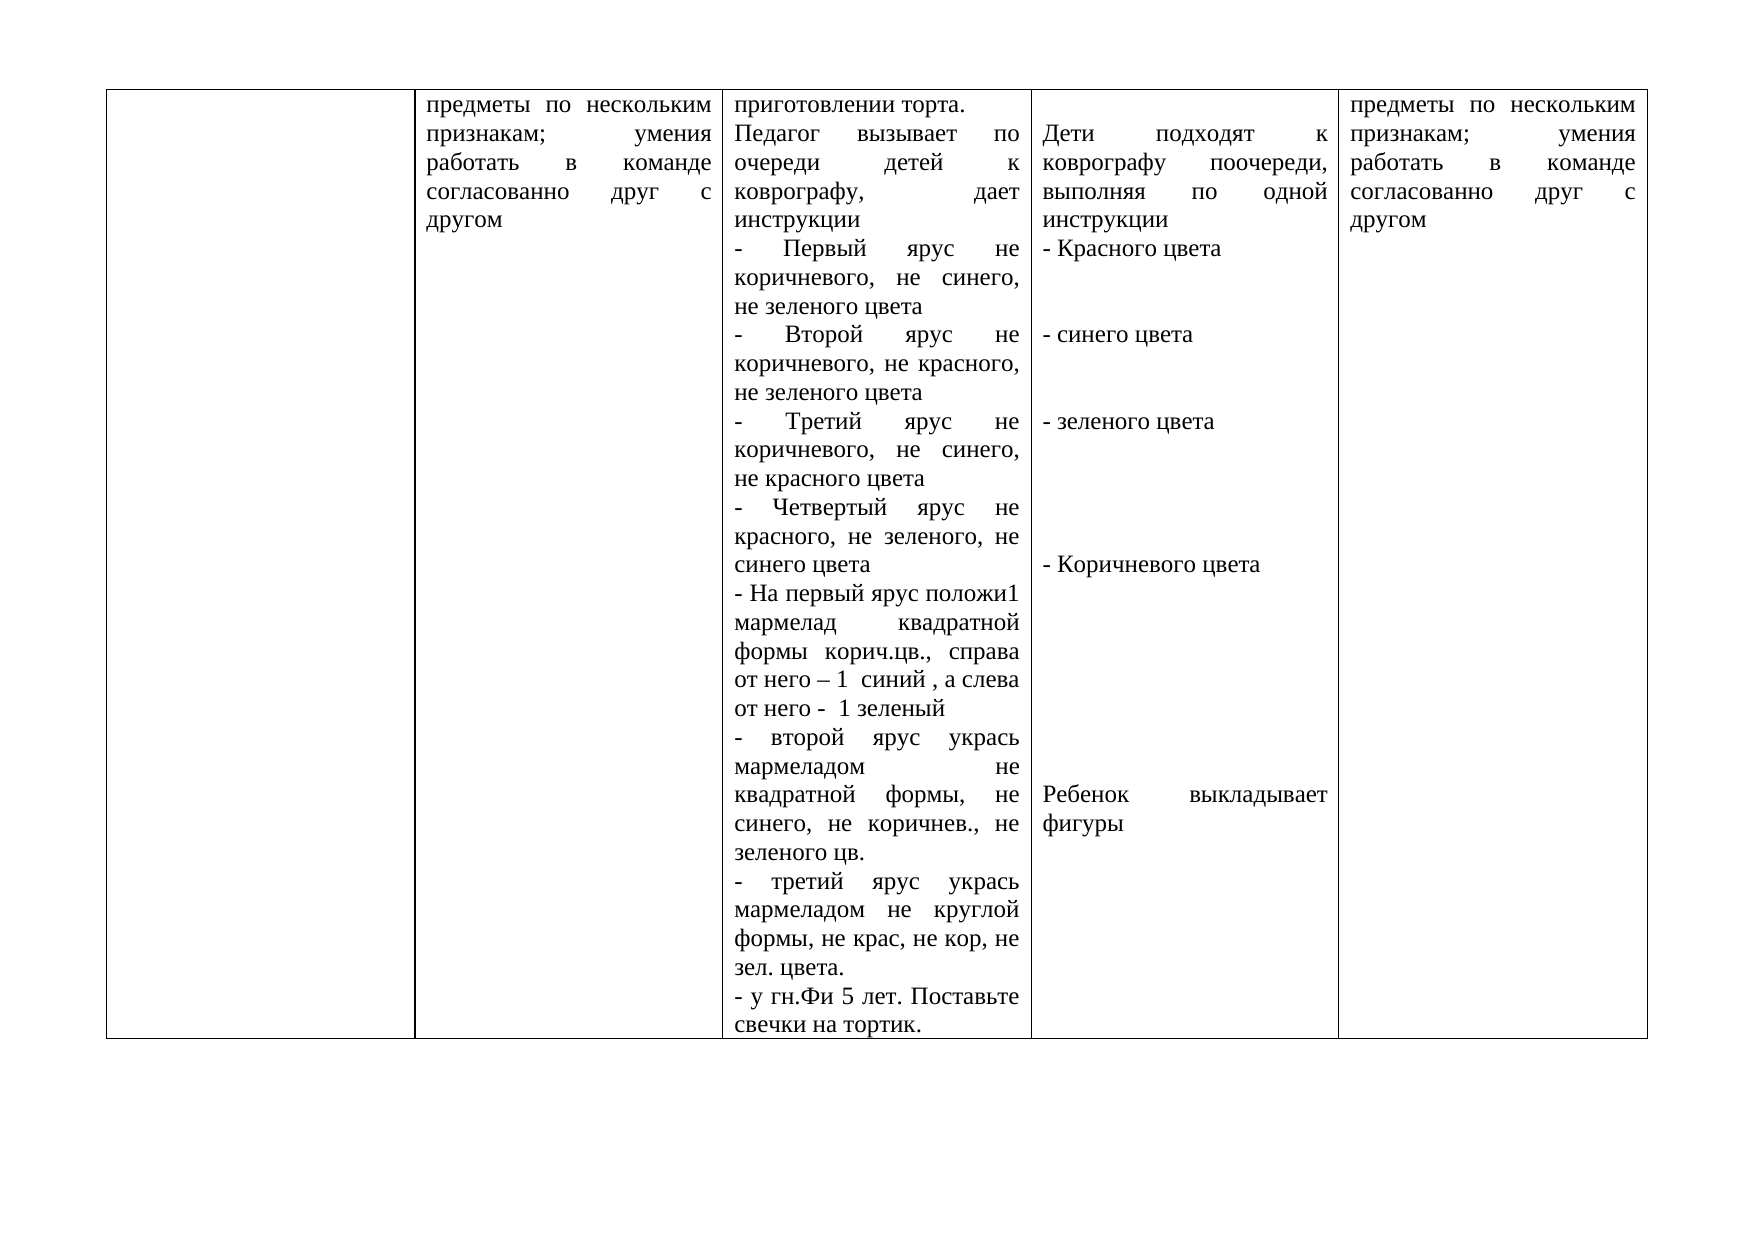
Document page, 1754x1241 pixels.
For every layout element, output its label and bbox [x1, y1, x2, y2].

table_cell [723, 90, 1031, 1038]
table_cell [416, 90, 722, 1038]
table_cell [107, 90, 414, 1038]
table_cell [1339, 90, 1647, 1038]
table_cell [1032, 90, 1338, 1038]
